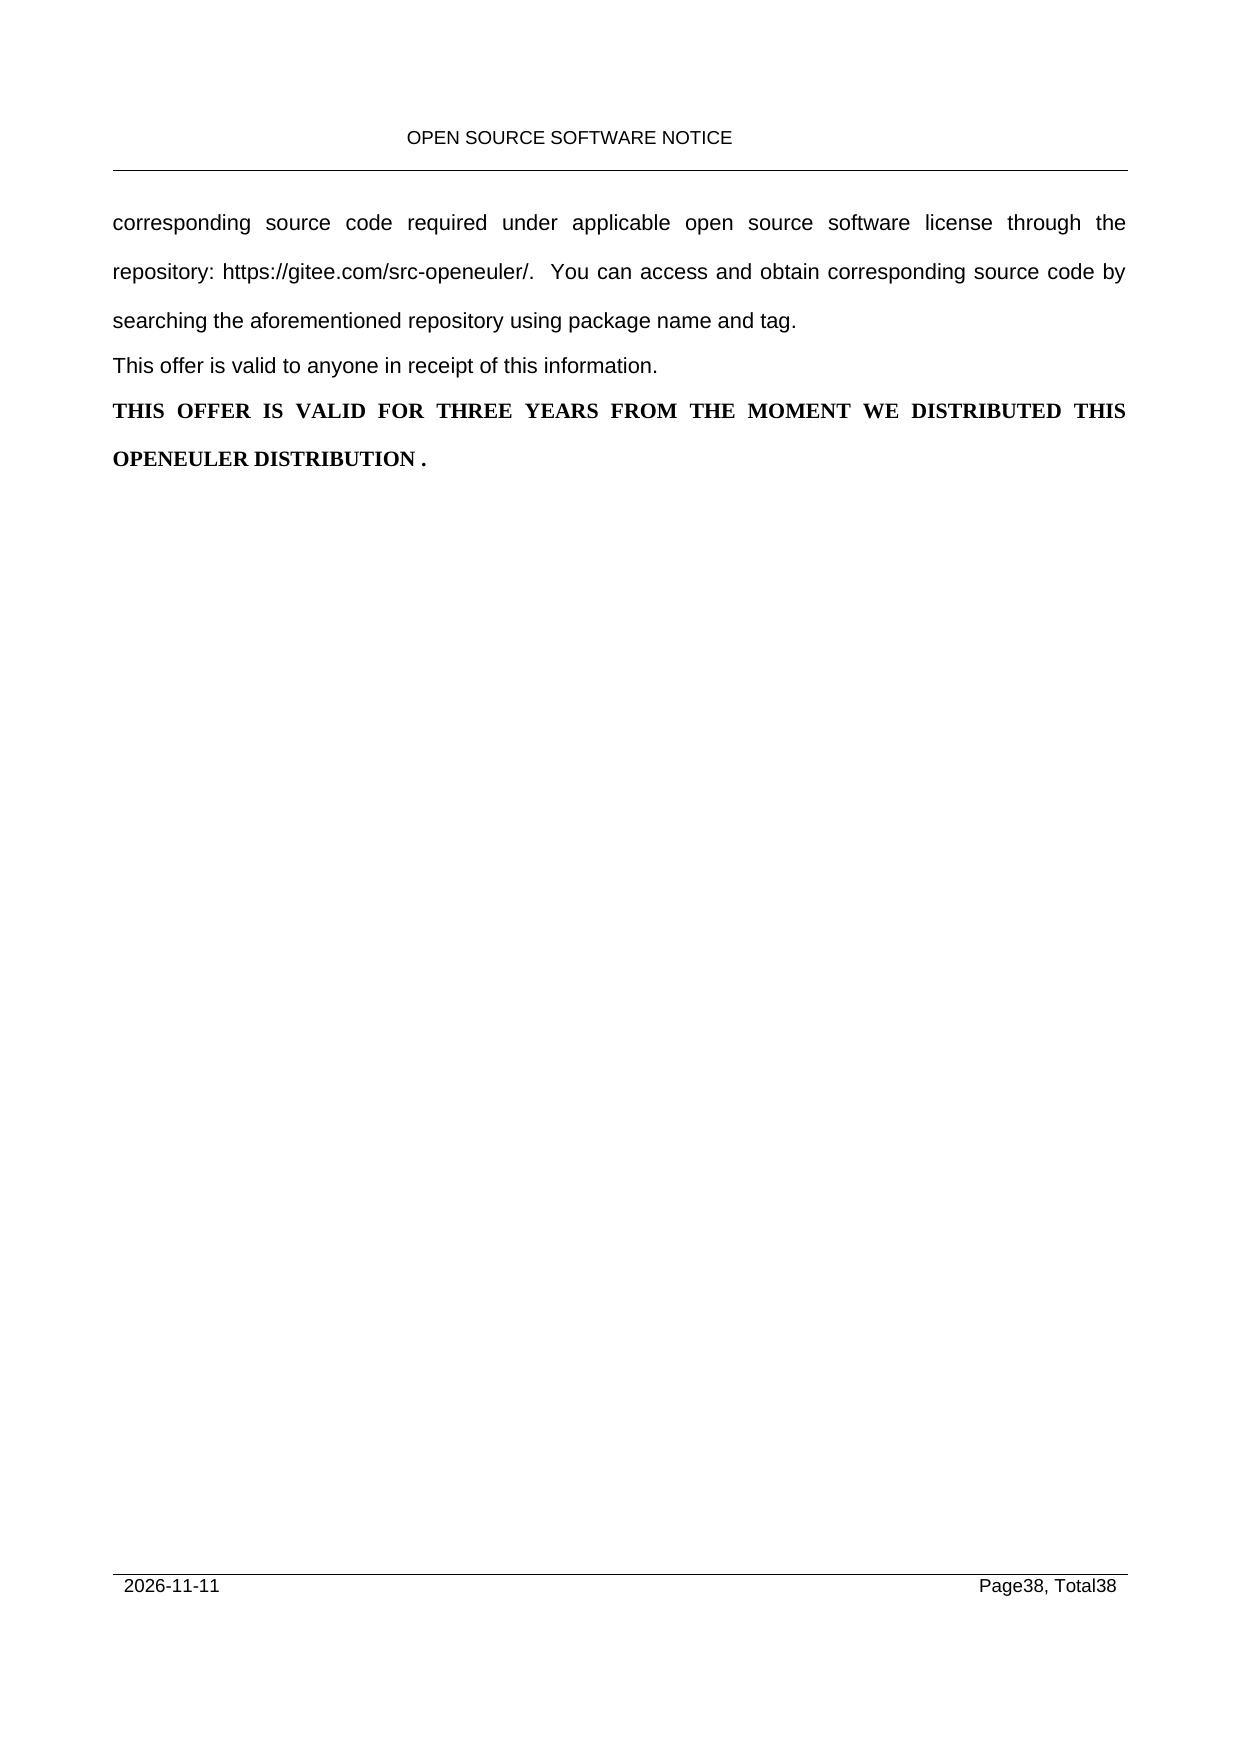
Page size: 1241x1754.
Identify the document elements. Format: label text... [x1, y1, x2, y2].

text THIS OFFER IS VALID FOR THREE YEARS FROM THE MOMENT WE DISTRIBUTED THIS OPENEULER DISTRIBUTION . [112, 394, 1128, 475]
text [112, 206, 1128, 336]
text This offer is valid to anyone in receipt of this information. [112, 349, 1128, 381]
